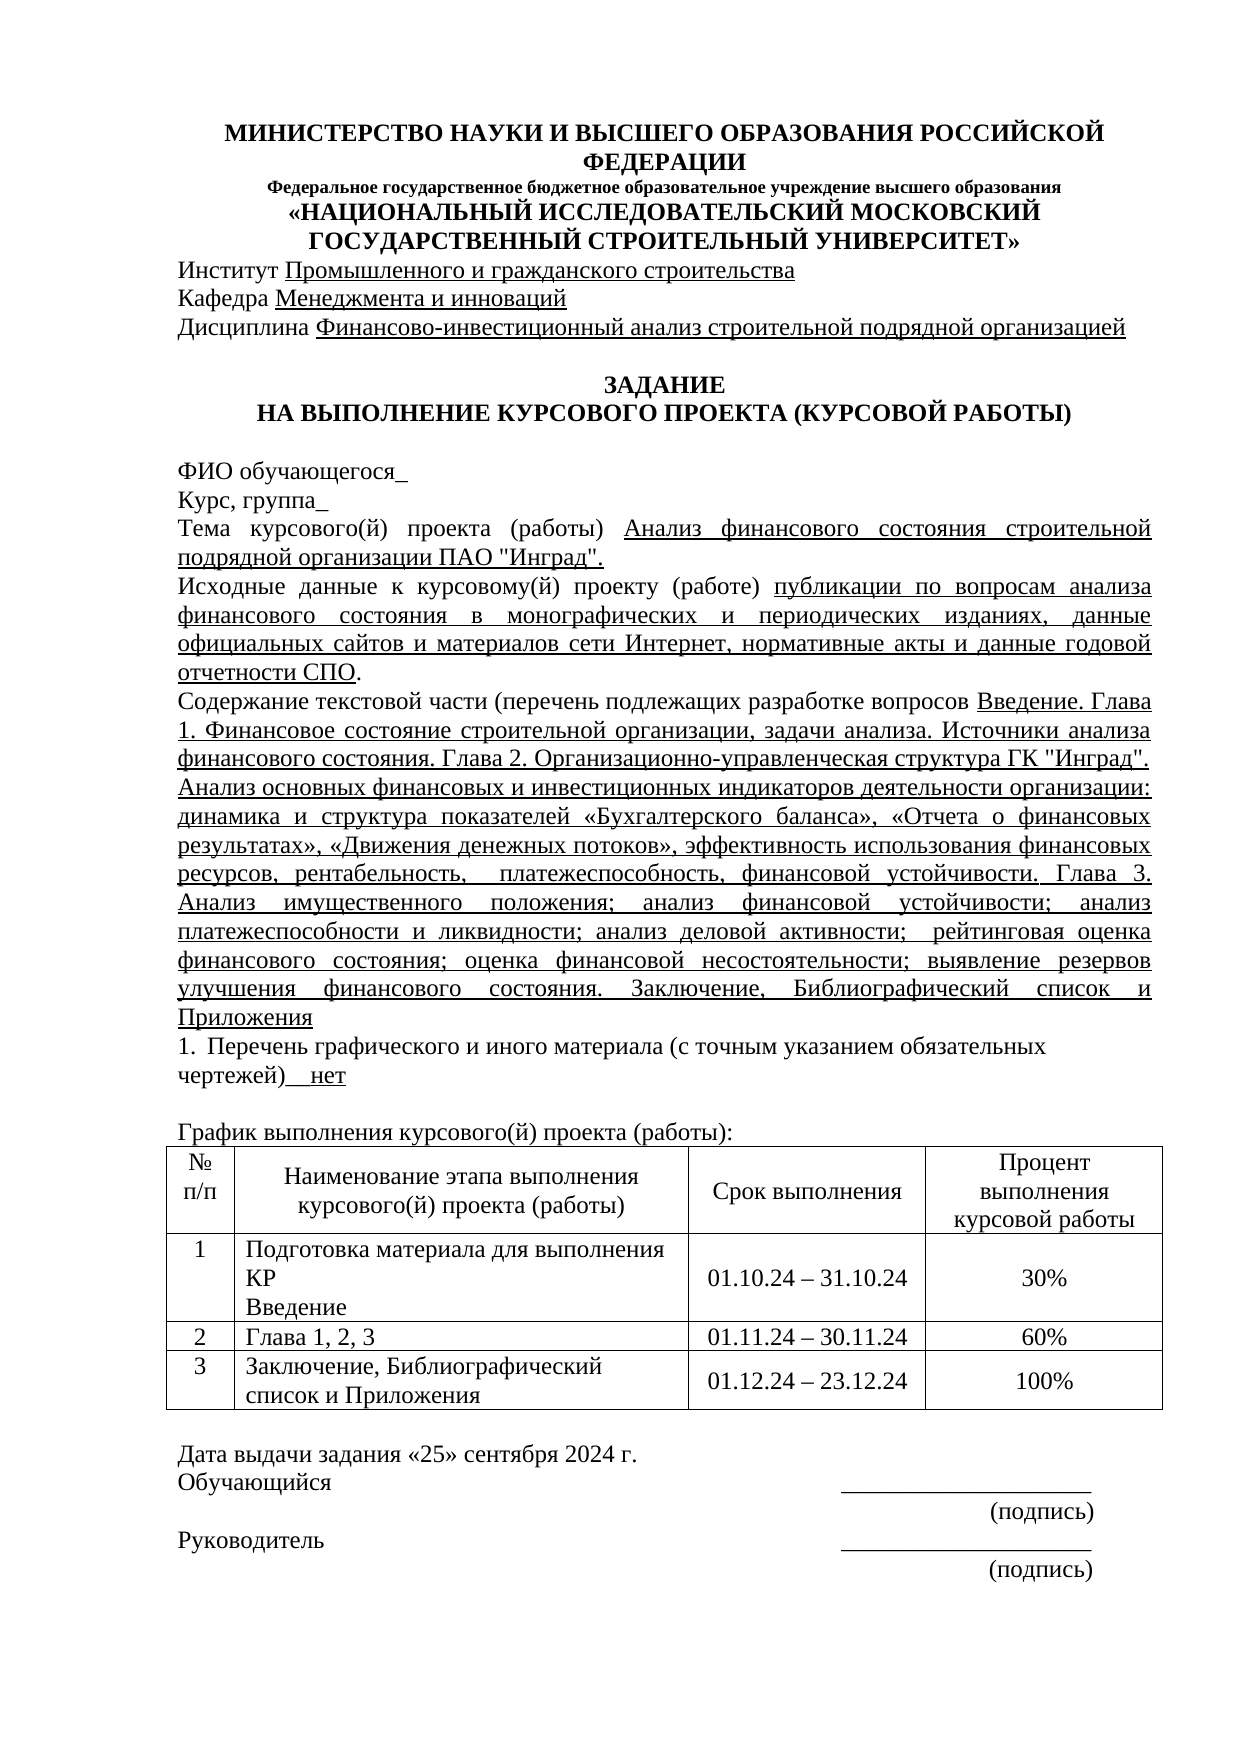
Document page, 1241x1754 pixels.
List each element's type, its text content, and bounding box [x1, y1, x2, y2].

table_cell 3 [167, 1351, 234, 1409]
table_header Срок выполнения [689, 1147, 925, 1233]
text Дисциплина Финансово-инвестиционный анализ строительной подрядной организацией [177, 312, 1152, 341]
text Содержание текстовой части (перечень подлежащих разработке вопросов Введение. Глава 1. Финансовое состояние строительной организации, задачи анализа. Источники анализа финансового состояния. Глава 2. Организационно-управленческая структура ГК "Инград". [177, 686, 1152, 772]
text ЗАДАНИЕ [177, 370, 1152, 398]
text Анализ основных финансовых и инвестиционных индикаторов деятельности организации: динамика и структура показателей «Бухгалтерского баланса», «Отчета о финансовых результатах», «Движения денежных потоков», эффективность использования финансовых ресурсов, рентабельность, платежеспособность, финансовой устойчивости. Глава 3. Анализ имущественного положения; анализ финансовой устойчивости; анализ платежеспособности и ликвидности; анализ деловой активности; рейтинговая оценка финансового состояния; оценка финансовой несостоятельности; выявление резервов улучшения финансового состояния. Заключение, Библиографический список и Приложения [177, 798, 1152, 855]
text Кафедра Менеджмента и инноваций [177, 283, 1152, 312]
table_cell Заключение, Библиографический список и Приложения [235, 1351, 688, 1409]
table_cell Глава 1, 2, 3 [235, 1322, 688, 1350]
table_cell 30% [926, 1234, 1162, 1321]
text Тема курсового(й) проекта (работы) Анализ финансового состояния строительной подрядной организации ПАО "Инград". [177, 513, 1152, 571]
text Институт Промышленного и гражданского строительства [177, 255, 1152, 283]
text График выполнения курсового(й) проекта (работы): [177, 1117, 1152, 1146]
table_cell 2 [167, 1322, 234, 1350]
text Обучающийся ____________________ [177, 1467, 1152, 1496]
text Исходные данные к курсовому(й) проекту (работе) публикации по вопросам анализа финансового состояния в монографических и периодических изданиях, данные официальных сайтов и материалов сети Интернет, нормативные акты и данные годовой отчетности СПО. [177, 571, 1152, 625]
table_cell 60% [926, 1322, 1162, 1350]
table_cell 01.12.24 – 23.12.24 [689, 1351, 925, 1409]
text (подпись) [236, 1496, 1152, 1525]
table_header Наименование этапа выполнения курсового(й) проекта (работы) [235, 1147, 688, 1233]
text Дата выдачи задания «25» сентября 2024 г. [177, 1439, 1152, 1467]
table_cell 1 [167, 1234, 234, 1321]
text Курс, группа_ [177, 485, 1152, 513]
table_header № п/п [167, 1147, 234, 1233]
text (подпись) [177, 1554, 1152, 1582]
table_cell 01.10.24 – 31.10.24 [689, 1234, 925, 1321]
table_cell 100% [926, 1351, 1162, 1409]
table_header Процент выполнения курсовой работы [926, 1147, 1162, 1233]
text Исходные данные к курсовому(й) проекту (работе) публикации по вопросам анализа финансового состояния в монографических и периодических изданиях, данные официальных сайтов и материалов сети Интернет, нормативные акты и данные годовой отчетности СПО. [177, 654, 1152, 686]
table_cell 01.11.24 – 30.11.24 [689, 1322, 925, 1350]
list Перечень графического и иного материала (с точным указанием обязательных чертежей)__нет [177, 1031, 1152, 1088]
text НА ВЫПОЛНЕНИЕ КУРСОВОГО ПРОЕКТА (КУРСОВОЙ РАБОТЫ) [177, 398, 1152, 427]
text Федеральное государственное бюджетное образовательное учреждение высшего образования [177, 176, 1152, 197]
text Исходные данные к курсовому(й) проекту (работе) публикации по вопросам анализа финансового состояния в монографических и периодических изданиях, данные официальных сайтов и материалов сети Интернет, нормативные акты и данные годовой отчетности СПО. [177, 626, 1152, 653]
text Руководитель ____________________ [177, 1525, 1152, 1554]
table_cell Подготовка материала для выполнения КР Введение [235, 1234, 688, 1321]
text ФИО обучающегося_ [177, 456, 1152, 485]
text МИНИСТЕРСТВО НАУКИ И ВЫСШЕГО ОБРАЗОВАНИЯ РОССИЙСКОЙ ФЕДЕРАЦИИ [177, 118, 1152, 176]
text «НАЦИОНАЛЬНЫЙ ИССЛЕДОВАТЕЛЬСКИЙ МОСКОВСКИЙ ГОСУДАРСТВЕННЫЙ СТРОИТЕЛЬНЫЙ УНИВЕРСИТЕТ» [177, 197, 1152, 255]
